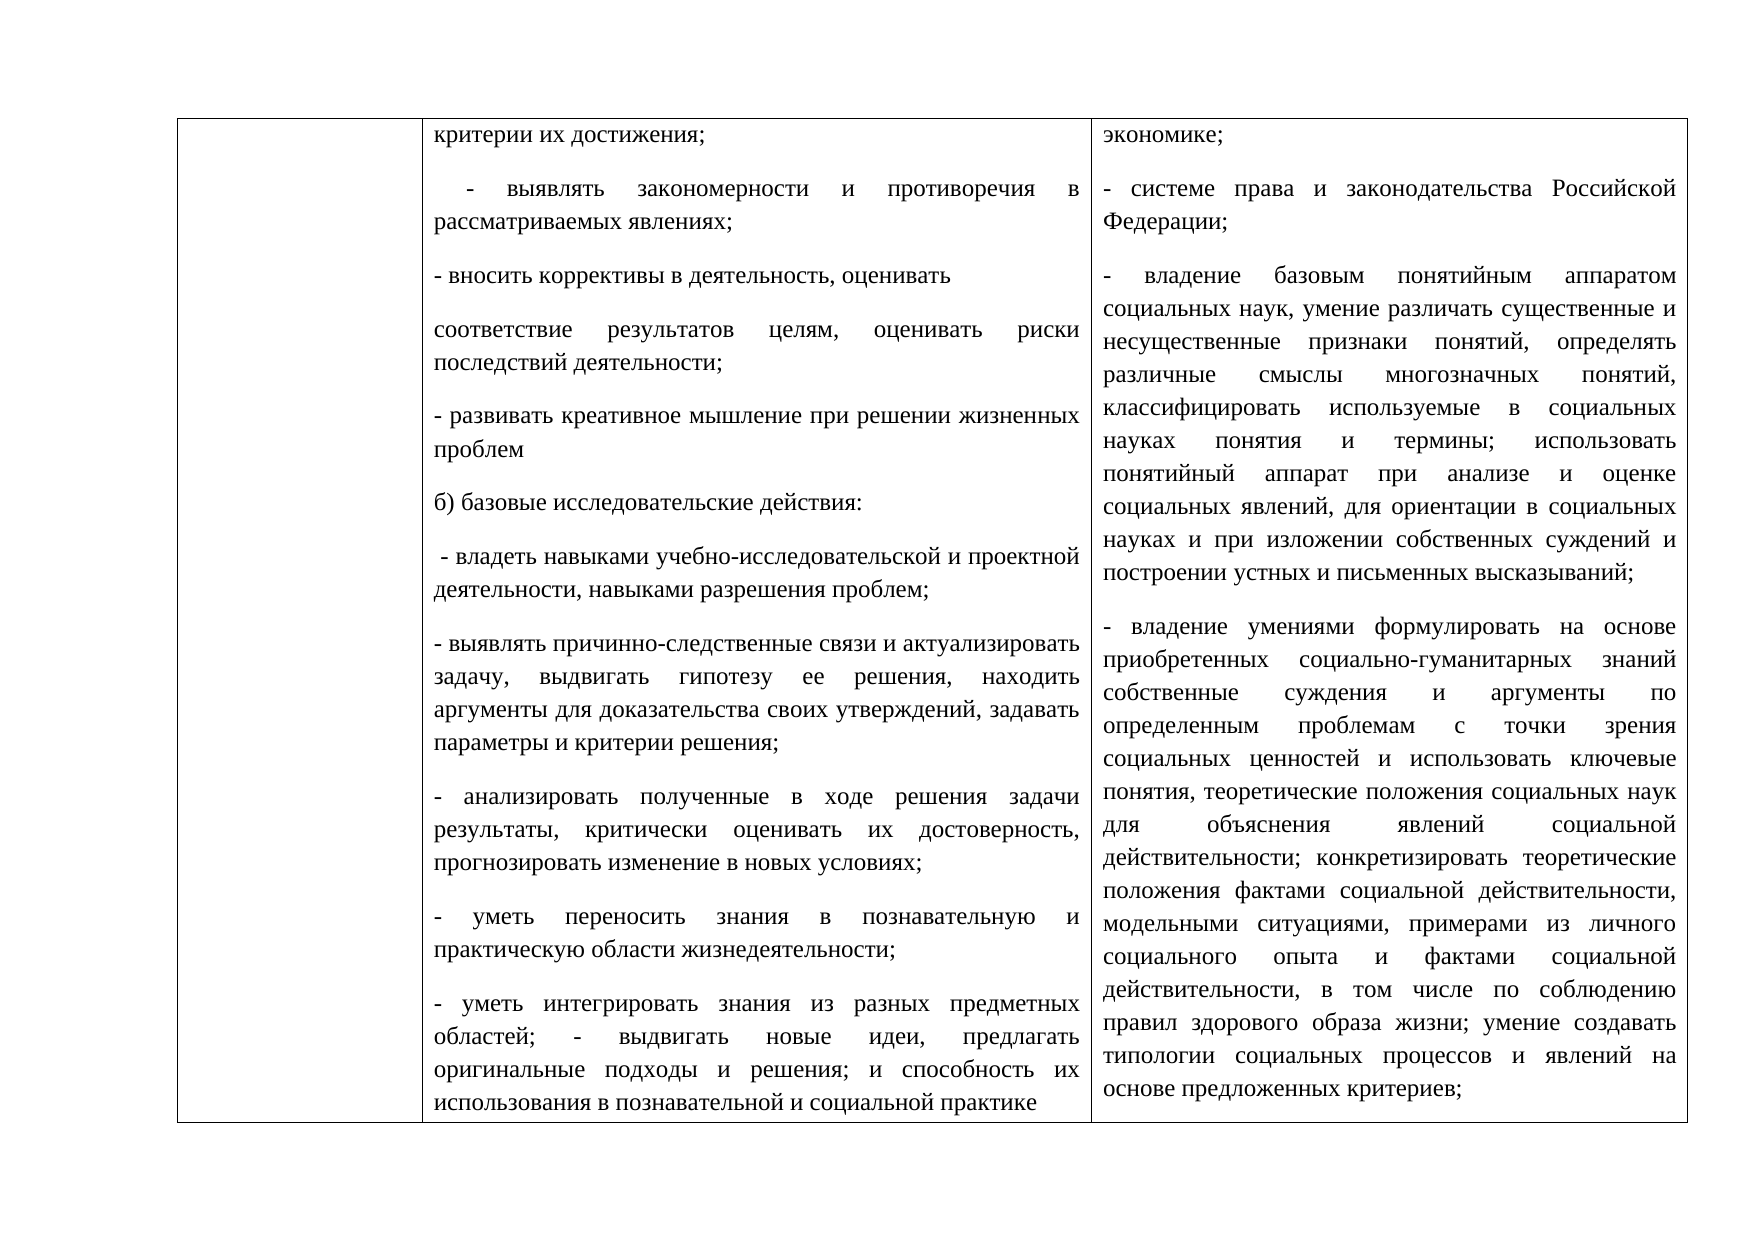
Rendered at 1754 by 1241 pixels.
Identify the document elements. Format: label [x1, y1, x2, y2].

table_cell [178, 119, 422, 1122]
table_cell [1092, 119, 1687, 1122]
table_cell [423, 119, 1091, 1122]
